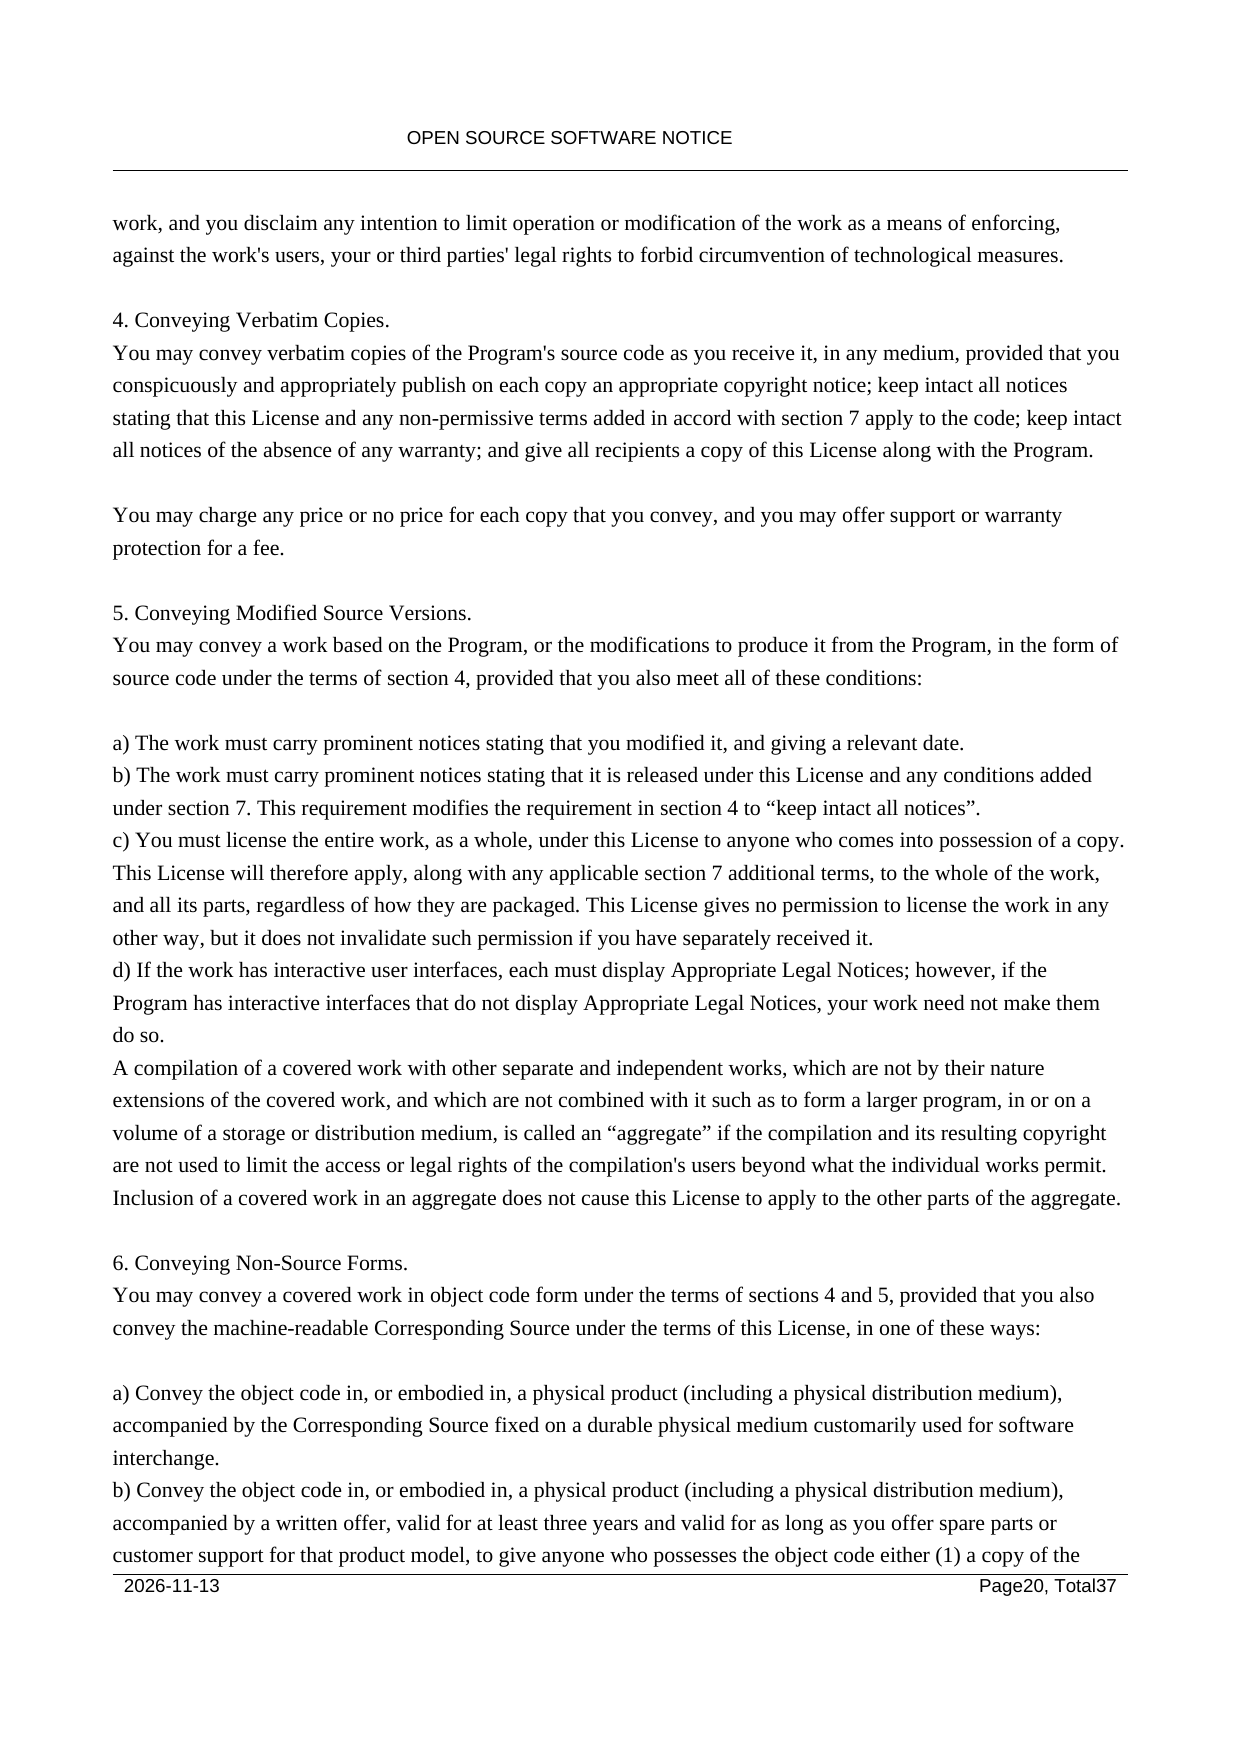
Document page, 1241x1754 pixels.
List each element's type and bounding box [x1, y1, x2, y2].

text [112, 206, 1128, 1571]
